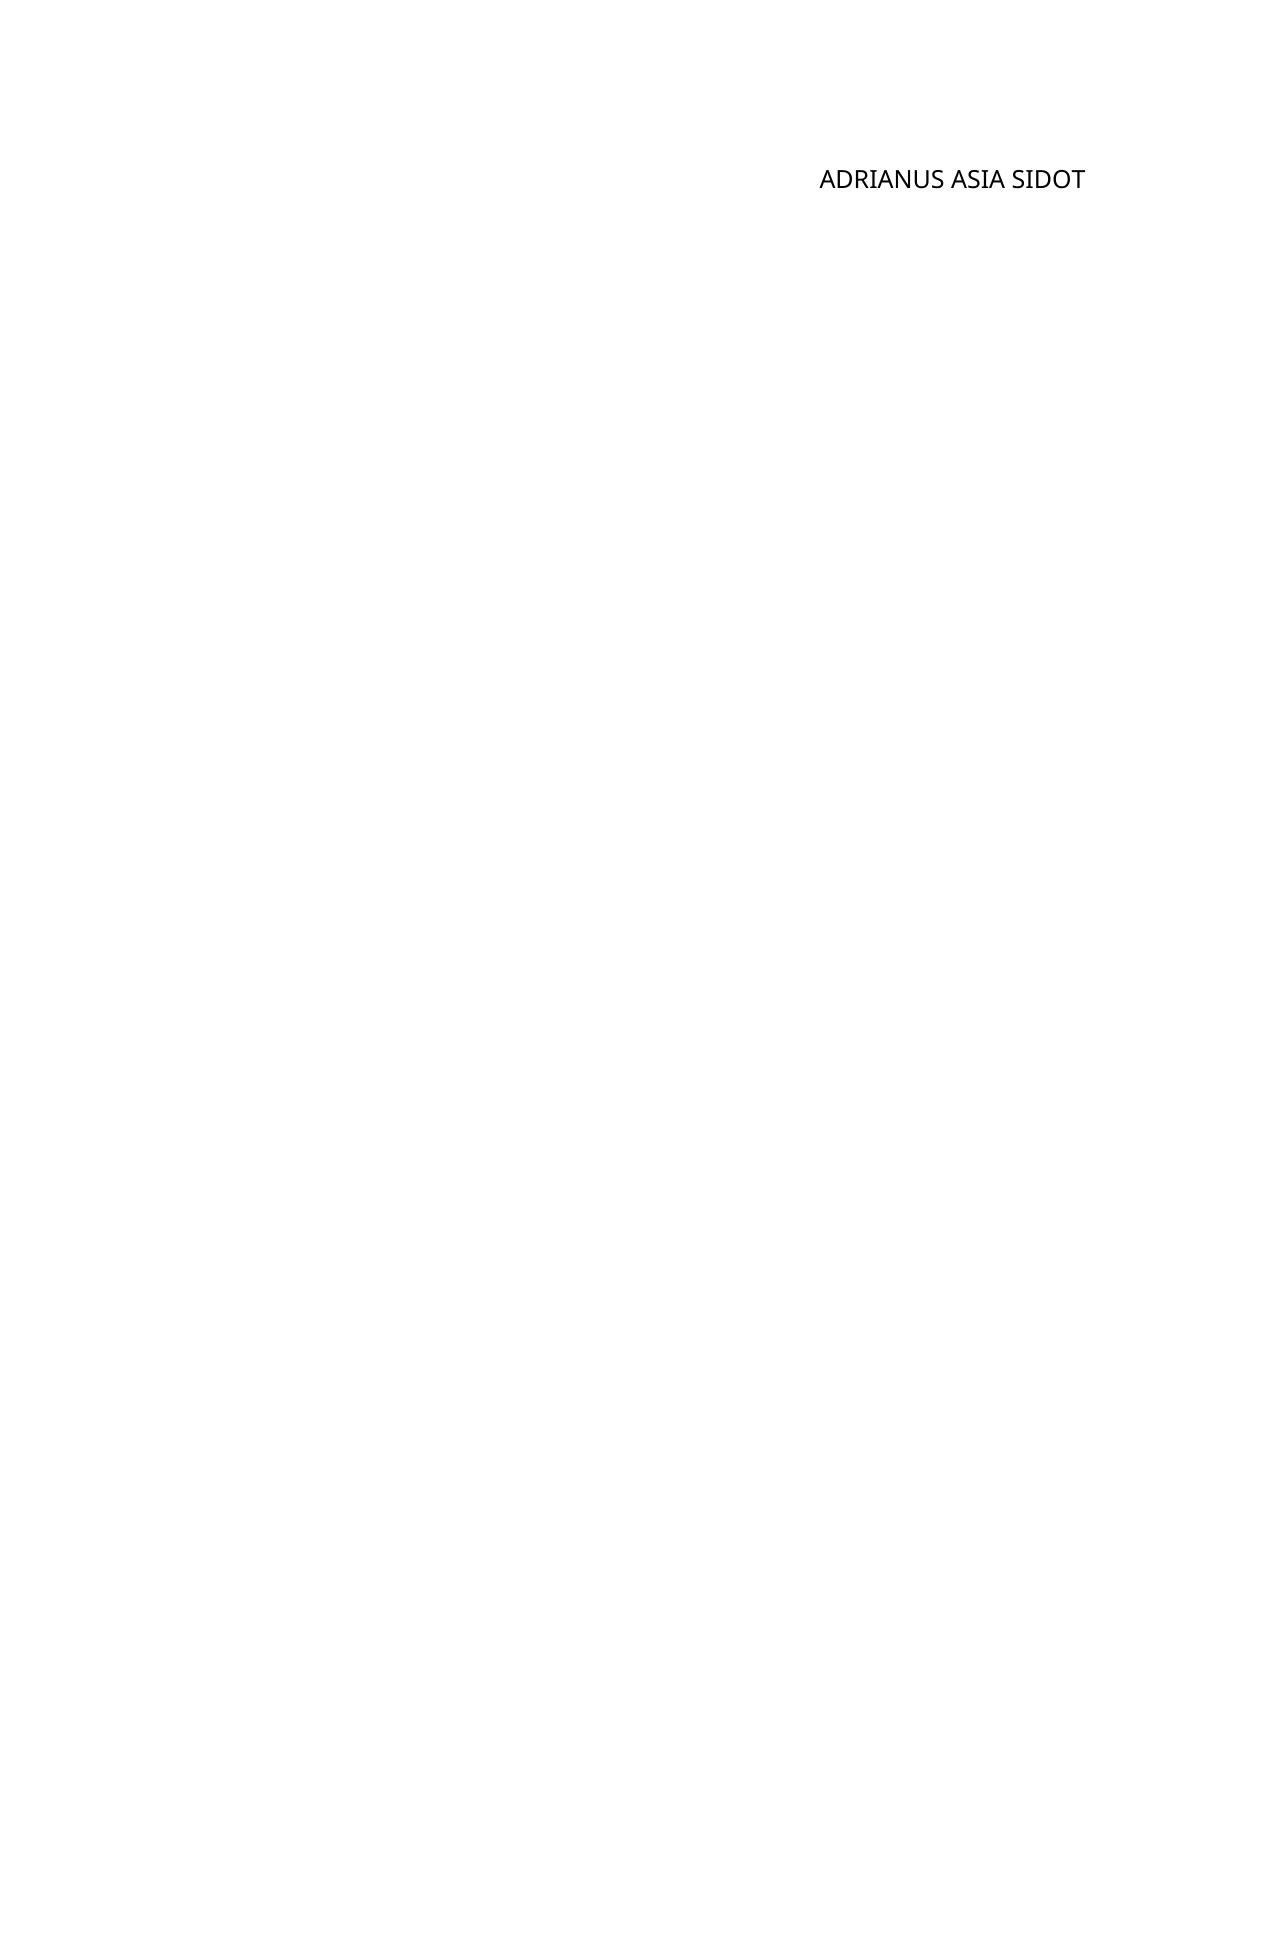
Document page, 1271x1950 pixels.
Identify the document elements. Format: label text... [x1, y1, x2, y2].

text ADRIANUS ASIA SIDOT [685, 161, 1220, 195]
